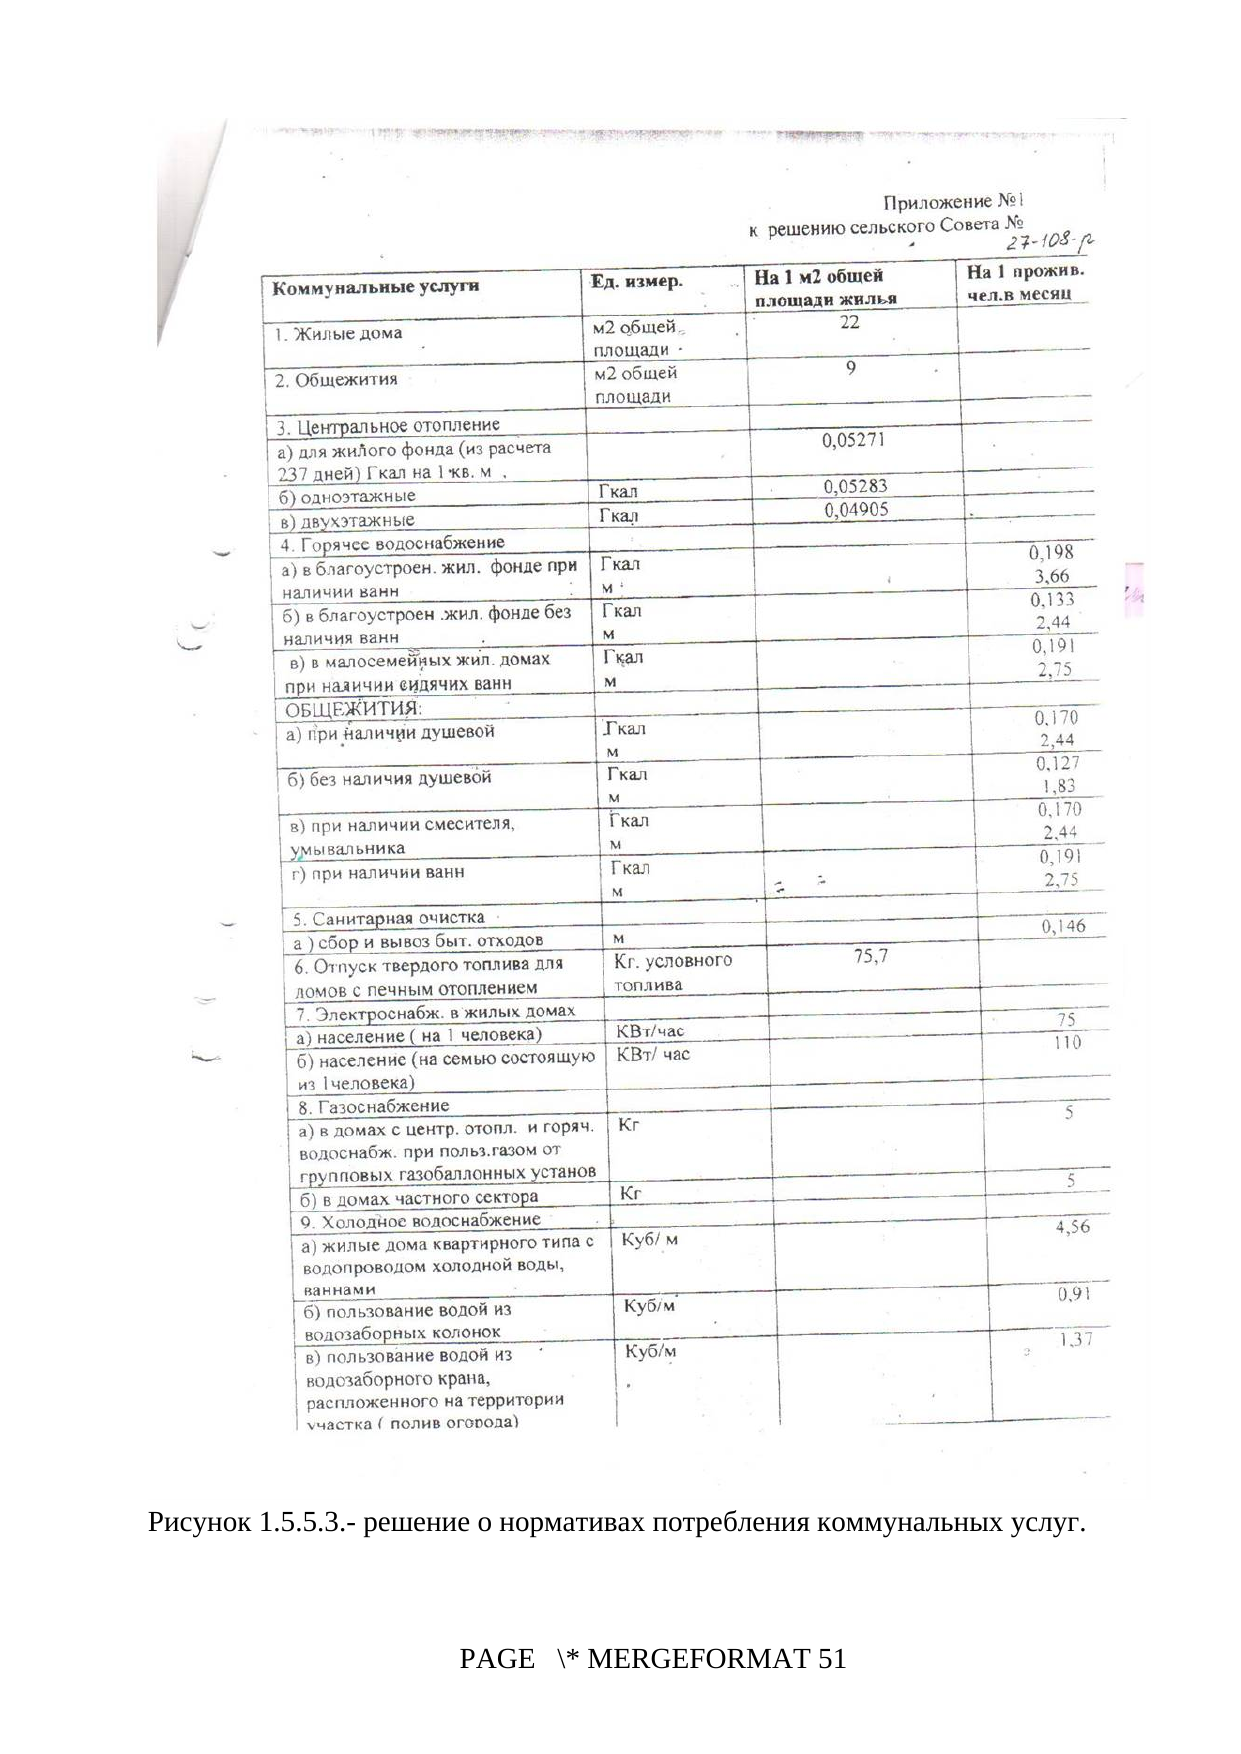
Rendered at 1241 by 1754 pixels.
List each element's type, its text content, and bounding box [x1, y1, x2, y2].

text Рисунок 1.5.5.3.- решение о нормативах потребления коммунальных услуг. [148, 1504, 1152, 1538]
picture [147, 118, 1151, 1500]
